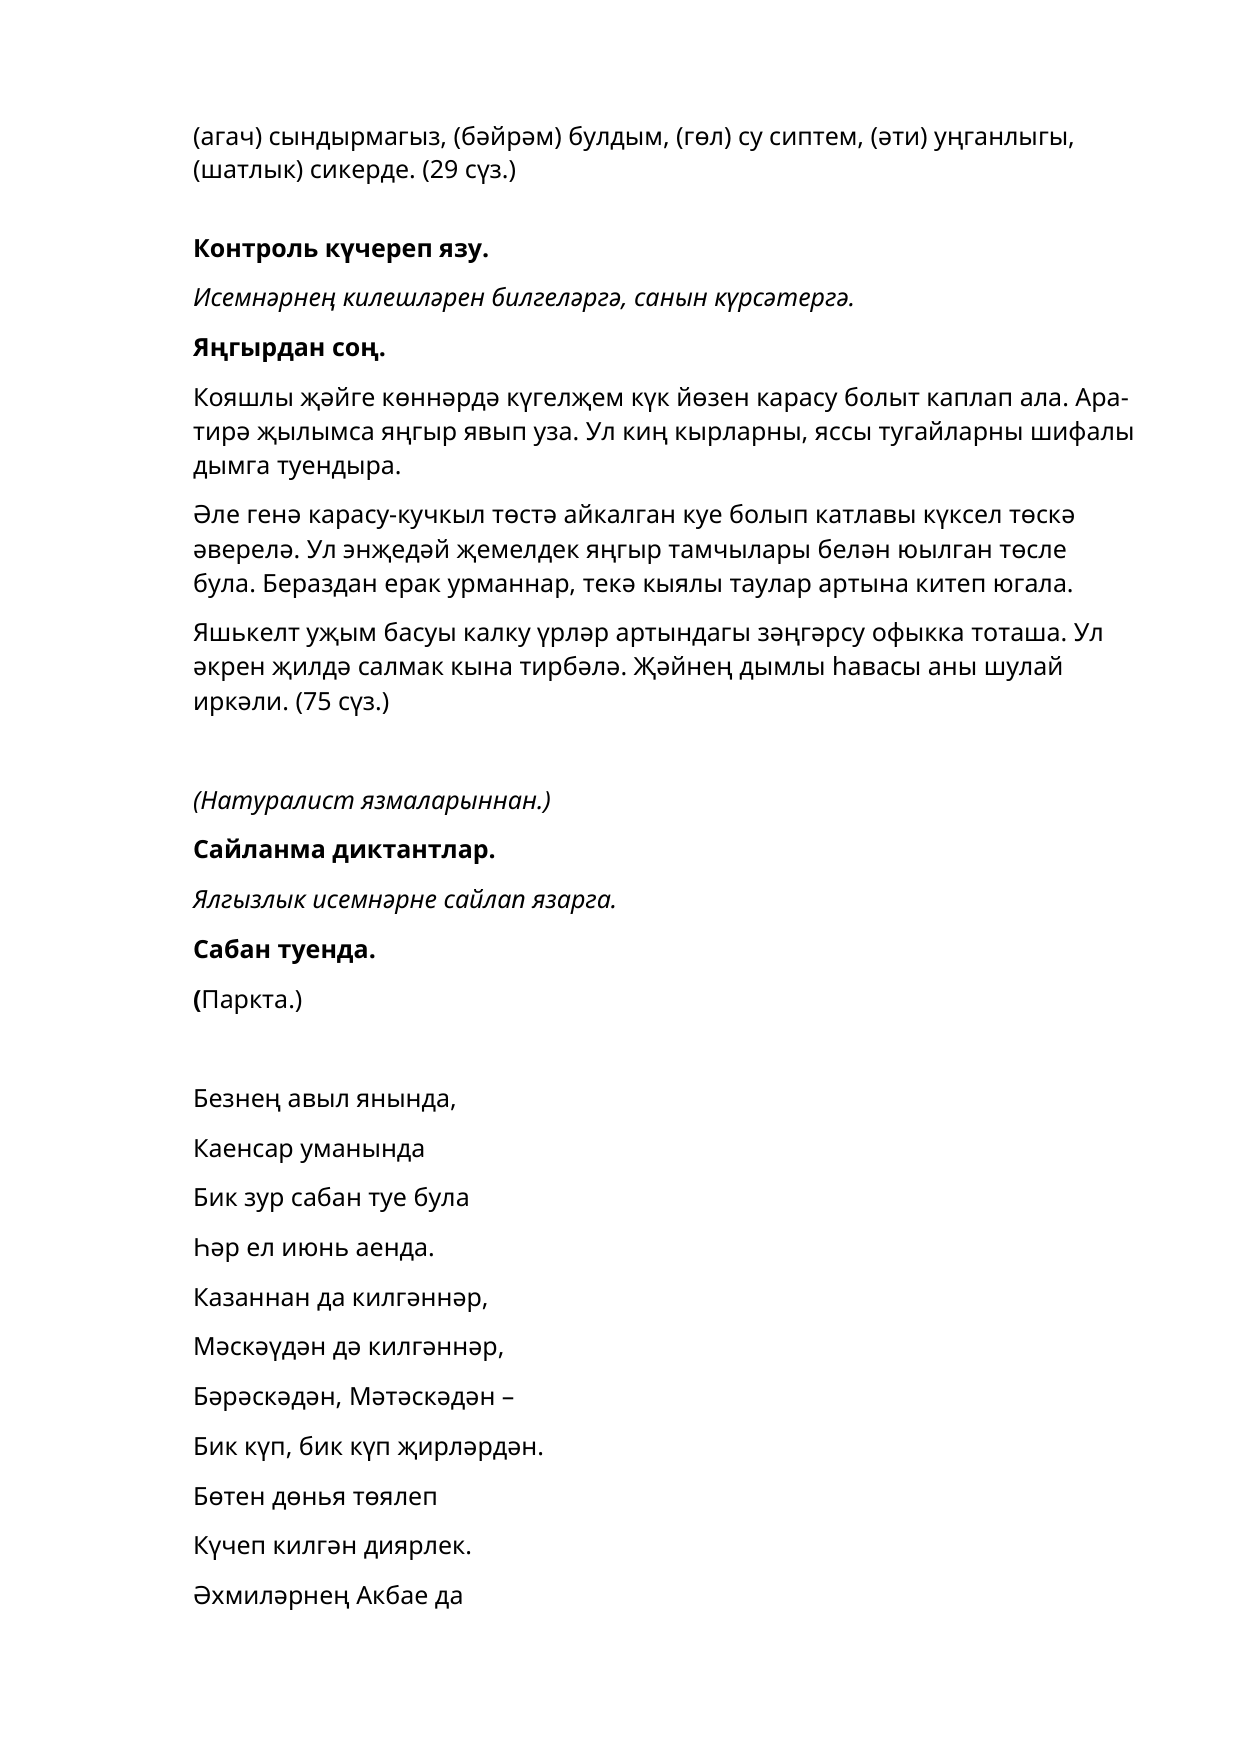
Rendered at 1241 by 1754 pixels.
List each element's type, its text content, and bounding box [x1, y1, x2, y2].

text Казаннан да килгәннәр, [193, 1279, 1136, 1313]
text Сабан туенда. [193, 932, 1136, 966]
text Исемнәрнең килешләрен билгеләргә, санын күрсәтергә. [193, 280, 1136, 314]
text (Натуралист язмаларыннан.) [193, 782, 1136, 817]
text Ялгызлык исемнәрне сайлап язарга. [193, 882, 1136, 916]
text (Паркта.) [193, 981, 1136, 1015]
text Безнең авыл янында, [193, 1081, 1136, 1115]
text Яңгырдан соң. [193, 330, 1136, 364]
text Әле генә карасу-кучкыл төстә айкалган куе болып катлавы күксел төскә әверелә. Ул энҗедәй җемелдек яңгыр тамчылары белән юылган төсле була. Бераздан ерак урманнар, текә кыялы таулар артына китеп югала. [193, 497, 1136, 599]
text Һәр ел июнь аенда. [193, 1230, 1136, 1264]
text Каенсар уманында [193, 1130, 1136, 1164]
text Күчеп килгән диярлек. [193, 1528, 1136, 1562]
text Сайланма диктантлар. [193, 832, 1136, 866]
text Әхмиләрнең Акбае да [193, 1577, 1136, 1612]
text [193, 118, 1136, 186]
text Мәскәүдән дә килгәннәр, [193, 1329, 1136, 1363]
text Бик күп, бик күп җирләрдән. [193, 1428, 1136, 1462]
text Контроль күчереп язу. [193, 230, 1136, 264]
text Бөтен дөнья төялеп [193, 1478, 1136, 1512]
text Яшькелт уҗым басуы калку үрләр артындагы зәңгәрсу офыкка тоташа. Ул әкрен җилдә салмак кына тирбәлә. Җәйнең дымлы һавасы аны шулай иркәли. (75 сүз.) [193, 615, 1136, 717]
text Кояшлы җәйге көннәрдә күгелҗем күк йөзен карасу болыт каплап ала. Ара-тирә җылымса яңгыр явып уза. Ул киң кырларны, яссы тугайларны шифалы дымга туендыра. [193, 379, 1136, 482]
text Бик зур сабан туе була [193, 1180, 1136, 1214]
text Бәрәскәдән, Мәтәскәдән – [193, 1379, 1136, 1413]
